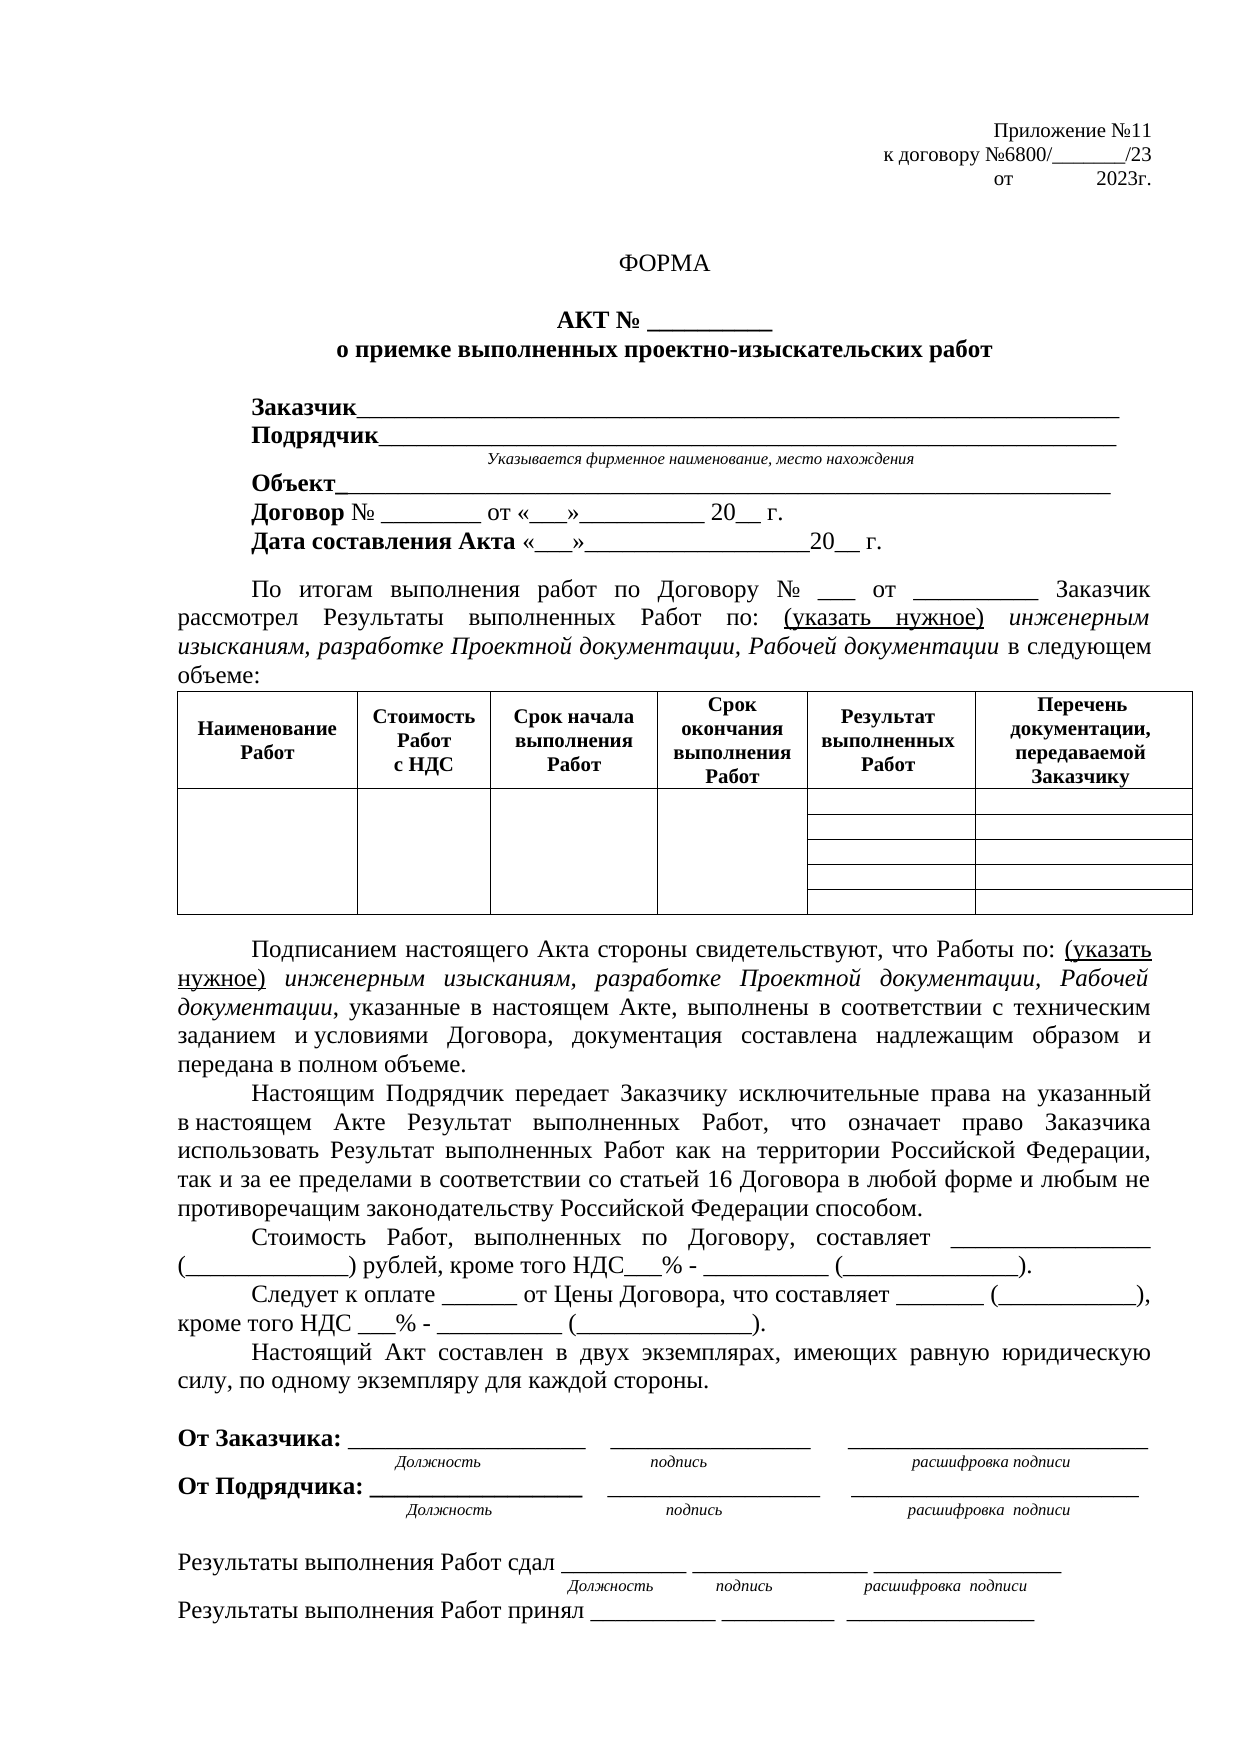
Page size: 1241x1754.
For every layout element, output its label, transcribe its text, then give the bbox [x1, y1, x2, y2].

table_cell [808, 815, 975, 838]
table_cell [658, 789, 807, 914]
table_cell [491, 789, 657, 914]
table_cell [178, 789, 357, 914]
table_cell [976, 789, 1192, 813]
text Приложение №11 [177, 118, 1152, 142]
text от 2023г. [177, 166, 1152, 190]
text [177, 1595, 1152, 1624]
text По итогам выполнения работ по Договору № ___ от __________ Заказчик рассмотрел Результаты выполненных Работ по: (указать нужное) инженерным изысканиям, разработке Проектной документации, Рабочей документации в следующем объеме: [177, 574, 1152, 689]
text АКТ № __________ [177, 305, 1152, 334]
text Подрядчик___________________________________________________________ [177, 420, 1152, 449]
table_header Стоимость Работ с НДС [358, 692, 490, 788]
table_cell [976, 815, 1192, 838]
text От Подрядчика: _________________ _________________ _______________________ [177, 1471, 1152, 1499]
table_cell [808, 865, 975, 889]
table_cell [808, 789, 975, 813]
text Стоимость Работ, выполненных по Договору, составляет ________________ (_____________) рублей, кроме того НДС___% - __________ (______________). [177, 1222, 1152, 1279]
text Объект______________________________________________________________ [177, 468, 1152, 497]
text к договору №6800/_______/23 [177, 142, 1152, 166]
table_header Срок окончания выполнения Работ [658, 692, 807, 788]
text Должность подпись расшифровка подписи [177, 1499, 1152, 1519]
text о приемке выполненных проектно-изыскательских работ [177, 334, 1152, 363]
text Указывается фирменное наименование, место нахождения [177, 449, 1152, 468]
text Настоящий Акт составлен в двух экземплярах, имеющих равную юридическую силу, по одному экземпляру для каждой стороны. [177, 1337, 1152, 1394]
text ФОРМА [177, 248, 1152, 277]
text Договор № ________ от «___»__________ 20__ г. [177, 497, 1152, 526]
text Результаты выполнения Работ сдал __________ ______________ _______________ Должность подпись расшифровка подписи [177, 1547, 1152, 1595]
text Настоящим Подрядчик передает Заказчику исключительные права на указанный в настоящем Акте Результат выполненных Работ, что означает право Заказчика использовать Результат выполненных Работ как на территории Российской Федерации, так и за ее пределами в соответствии со статьей 16 Договора в любой форме и любым не противоречащим законодательству Российской Федерации способом. [177, 1078, 1152, 1222]
text Дата составления Акта «___»__________________20__ г. [177, 526, 1152, 554]
text Должность подпись расшифровка подписи [177, 1452, 1152, 1471]
table_header Срок начала выполнения Работ [491, 692, 657, 788]
table_cell [808, 840, 975, 864]
text Следует к оплате ______ от Цены Договора, что составляет _______ (___________), кроме того НДС ___% - __________ (______________). [177, 1279, 1152, 1337]
table_cell [358, 789, 490, 914]
table_cell [808, 890, 975, 914]
table_header Наименование Работ [178, 692, 357, 788]
table_header Перечень документации, передаваемой Заказчику [976, 692, 1192, 788]
table_cell [976, 865, 1192, 889]
text Подписанием настоящего Акта стороны свидетельствуют, что Работы по: (указать нужное) инженерным изысканиям, разработке Проектной документации, Рабочей документации, указанные в настоящем Акте, выполнены в соответствии с техническим заданием и условиями Договора, документация составлена надлежащим образом и передана в полном объеме. [177, 934, 1152, 1078]
table_cell [976, 840, 1192, 864]
text От Заказчика: ___________________ ________________ ________________________ [177, 1423, 1152, 1452]
text Заказчик_____________________________________________________________ [177, 392, 1152, 420]
table_header Результат выполненных Работ [808, 692, 975, 788]
table_cell [976, 890, 1192, 914]
